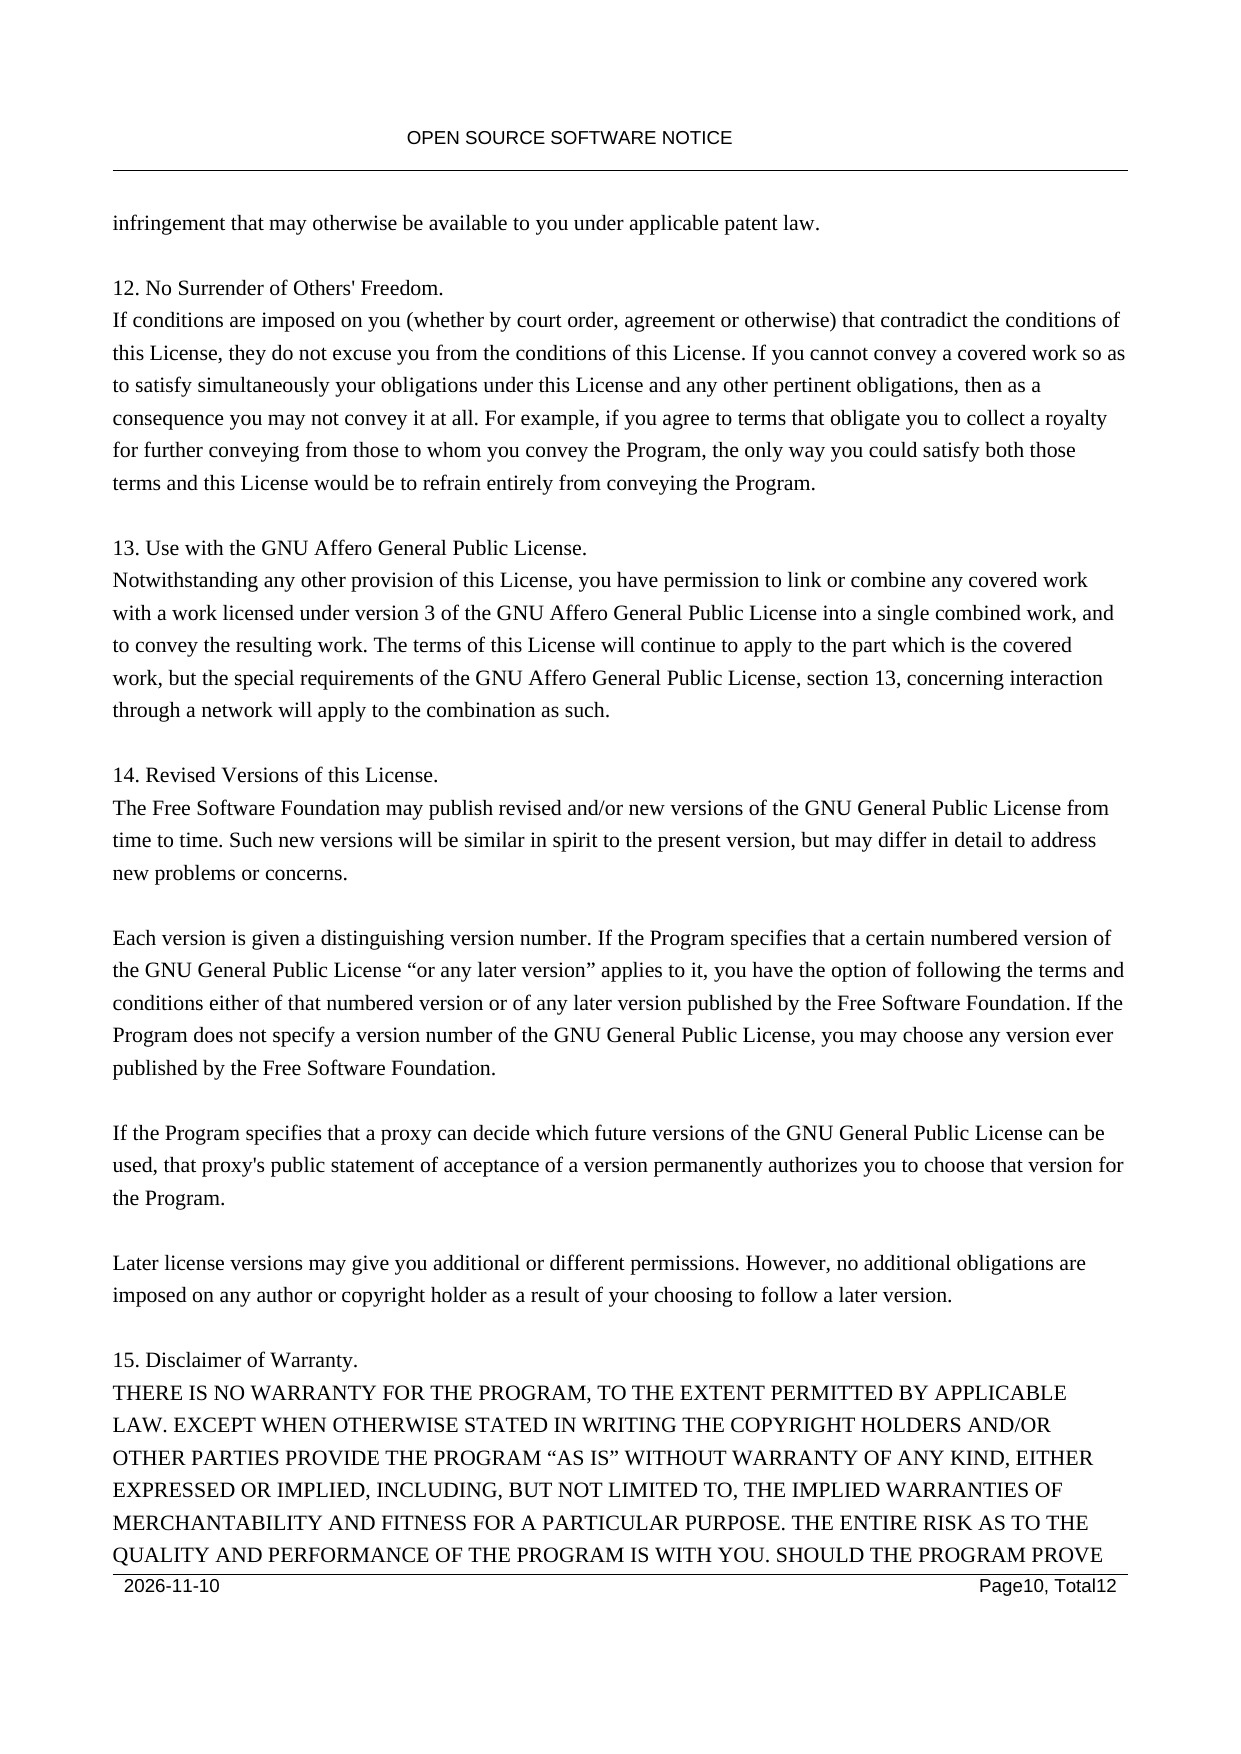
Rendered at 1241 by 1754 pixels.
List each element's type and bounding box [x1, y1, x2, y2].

text [112, 206, 1128, 1571]
